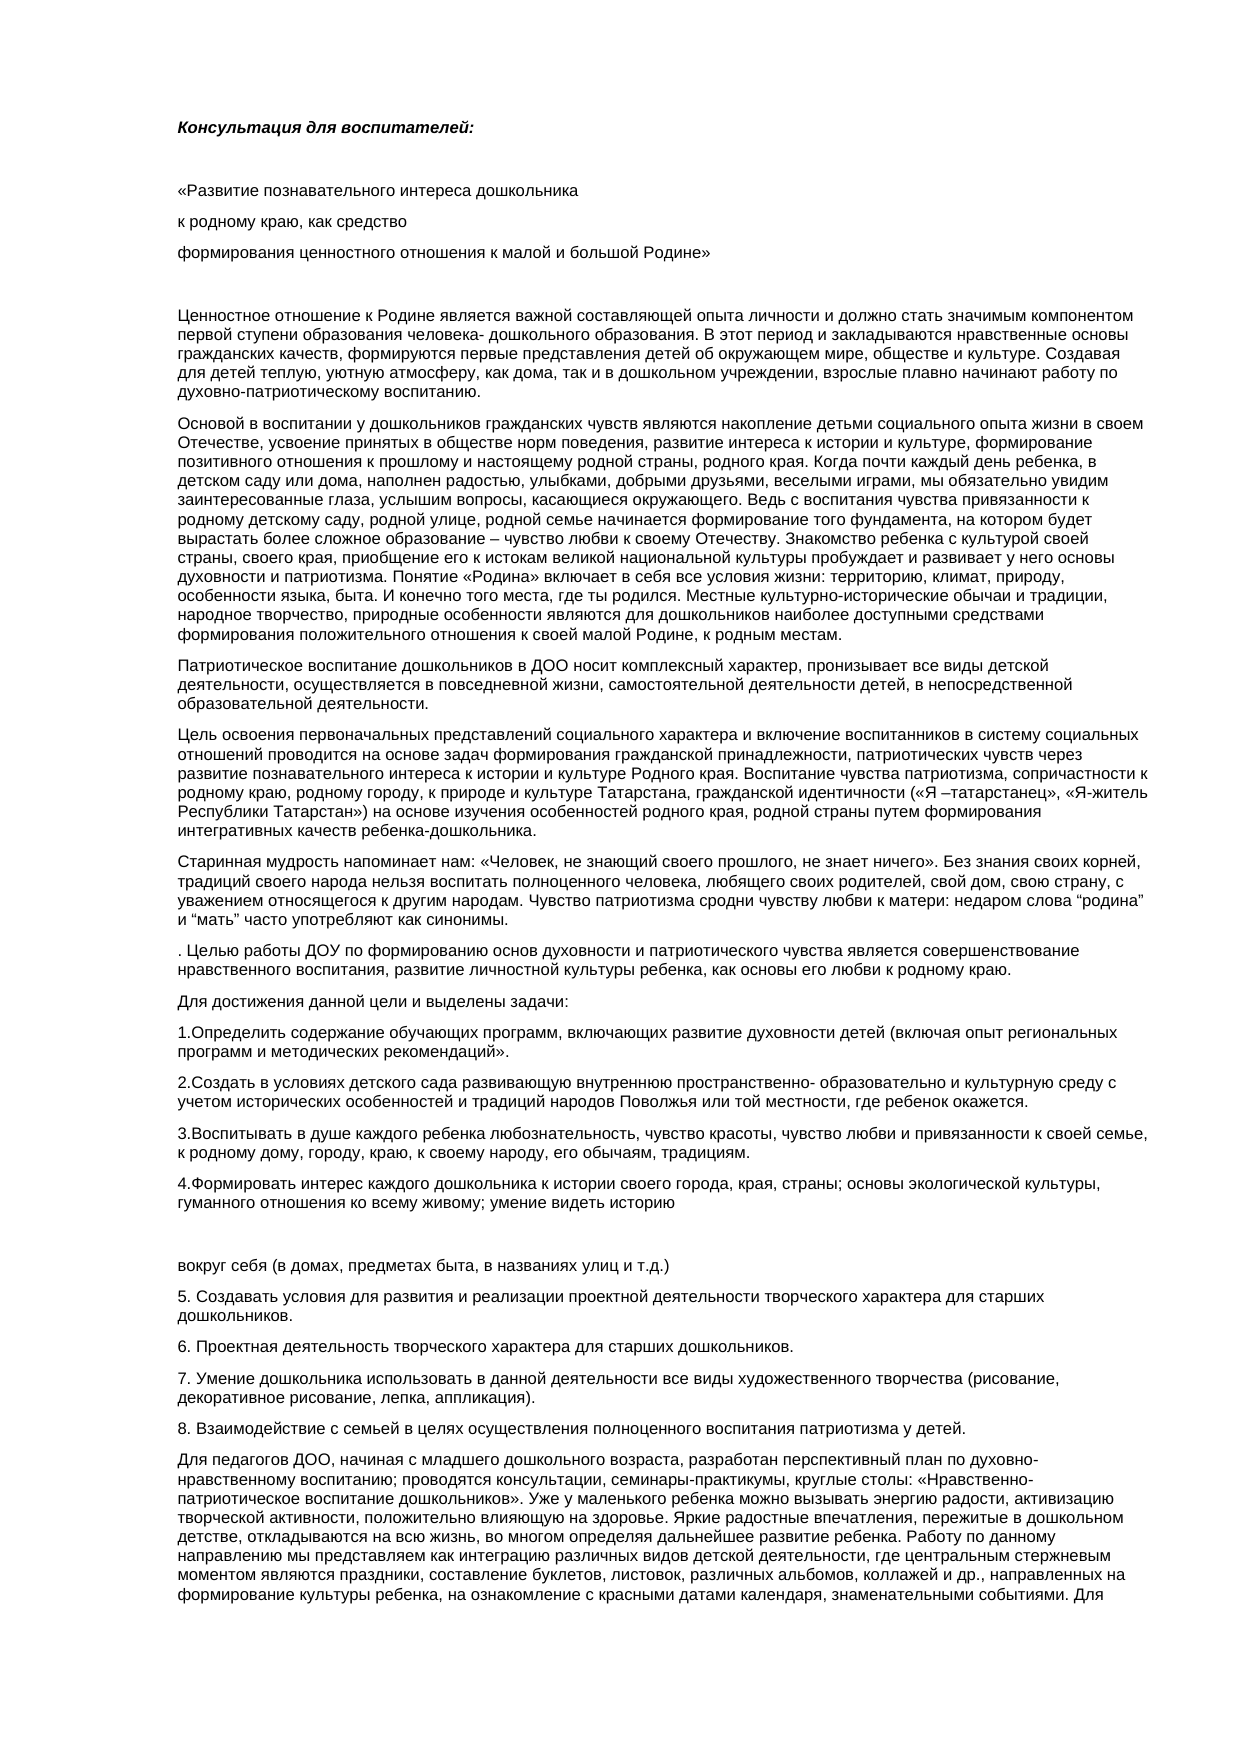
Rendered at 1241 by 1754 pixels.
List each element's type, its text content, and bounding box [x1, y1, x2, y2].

text 7. Умение дошкольника использовать в данной деятельности все виды художественного творчества (рисование, декоративное рисование, лепка, аппликация). [177, 1368, 1152, 1407]
text 3.Воспитывать в душе каждого ребенка любознательность, чувство красоты, чувство любви и привязанности к своей семье, к родному дому, городу, краю, к своему народу, его обычаям, традициям. [177, 1123, 1152, 1162]
text Основой в воспитании у дошкольников гражданских чувств являются накопление детьми социального опыта жизни в своем Отечестве, усвоение принятых в обществе норм поведения, развитие интереса к истории и культуре, формирование позитивного отношения к прошлому и настоящему родной страны, родного края. Когда почти каждый день ребенка, в детском саду или дома, наполнен радостью, улыбками, добрыми друзьями, веселыми играми, мы обязательно увидим заинтересованные глаза, услышим вопросы, касающиеся окружающего. Ведь с воспитания чувства привязанности к родному детскому саду, родной улице, родной семье начинается формирование того фундамента, на котором будет вырастать более сложное образование – чувство любви к своему Отечеству. Знакомство ребенка с культурой своей страны, своего края, приобщение его к истокам великой национальной культуры пробуждает и развивает у него основы духовности и патриотизма. Понятие «Родина» включает в себя все условия жизни: территорию, климат, природу, особенности языка, быта. И конечно того места, где ты родился. Местные культурно-исторические обычаи и традиции, народное творчество, природные особенности являются для дошкольников наиболее доступными средствами формирования положительного отношения к своей малой Родине, к родным местам. [177, 413, 1152, 643]
text Старинная мудрость напоминает нам: «Человек, не знающий своего прошлого, не знает ничего». Без знания своих корней, традиций своего народа нельзя воспитать полноценного человека, любящего своих родителей, свой дом, свою страну, с уважением относящегося к другим народам. Чувство патриотизма сродни чувству любви к матери: недаром слова “родина” и “мать” часто употребляют как синонимы. [177, 852, 1152, 929]
text 1.Определить содержание обучающих программ, включающих развитие духовности детей (включая опыт региональных программ и методических рекомендаций». [177, 1023, 1152, 1061]
text 6. Проектная деятельность творческого характера для старших дошкольников. [177, 1337, 1152, 1356]
text вокруг себя (в домах, предметах быта, в названиях улиц и т.д.) [177, 1256, 1152, 1275]
text Цель освоения первоначальных представлений социального характера и включение воспитанников в систему социальных отношений проводится на основе задач формирования гражданской принадлежности, патриотических чувств через развитие познавательного интереса к истории и культуре Родного края. Воспитание чувства патриотизма, сопричастности к родному краю, родному городу, к природе и культуре Татарстана, гражданской идентичности («Я –татарстанец», «Я-житель Республики Татарстан») на основе изучения особенностей родного края, родной страны путем формирования интегративных качеств ребенка-дошкольника. [177, 725, 1152, 840]
text Для достижения данной цели и выделены задачи: [177, 991, 1152, 1011]
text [177, 1450, 1152, 1603]
text к родному краю, как средство [177, 212, 1152, 231]
text 8. Взаимодействие с семьей в целях осуществления полноценного воспитания патриотизма у детей. [177, 1419, 1152, 1438]
text Патриотическое воспитание дошкольников в ДОО носит комплексный характер, пронизывает все виды детской деятельности, осуществляется в повседневной жизни, самостоятельной деятельности детей, в непосредственной образовательной деятельности. [177, 656, 1152, 713]
text 4.Формировать интерес каждого дошкольника к истории своего города, края, страны; основы экологической культуры, гуманного отношения ко всему живому; умение видеть историю [177, 1174, 1152, 1212]
text 2.Создать в условиях детского сада развивающую внутреннюю пространственно- образовательно и культурную среду с учетом исторических особенностей и традиций народов Поволжья или той местности, где ребенок окажется. [177, 1073, 1152, 1111]
text 5. Создавать условия для развития и реализации проектной деятельности творческого характера для старших дошкольников. [177, 1287, 1152, 1325]
text «Развитие познавательного интереса дошкольника [177, 181, 1152, 200]
text Консультация для воспитателей: [177, 118, 1152, 137]
text формирования ценностного отношения к малой и большой Родине» [177, 243, 1152, 262]
text Ценностное отношение к Родине является важной составляющей опыта личности и должно стать значимым компонентом первой ступени образования человека- дошкольного образования. В этот период и закладываются нравственные основы гражданских качеств, формируются первые представления детей об окружающем мире, обществе и культуре. Создавая для детей теплую, уютную атмосферу, как дома, так и в дошкольном учреждении, взрослые плавно начинают работу по духовно-патриотическому воспитанию. [177, 306, 1152, 401]
text . Целью работы ДОУ по формированию основ духовности и патриотического чувства является совершенствование нравственного воспитания, развитие личностной культуры ребенка, как основы его любви к родному краю. [177, 941, 1152, 979]
